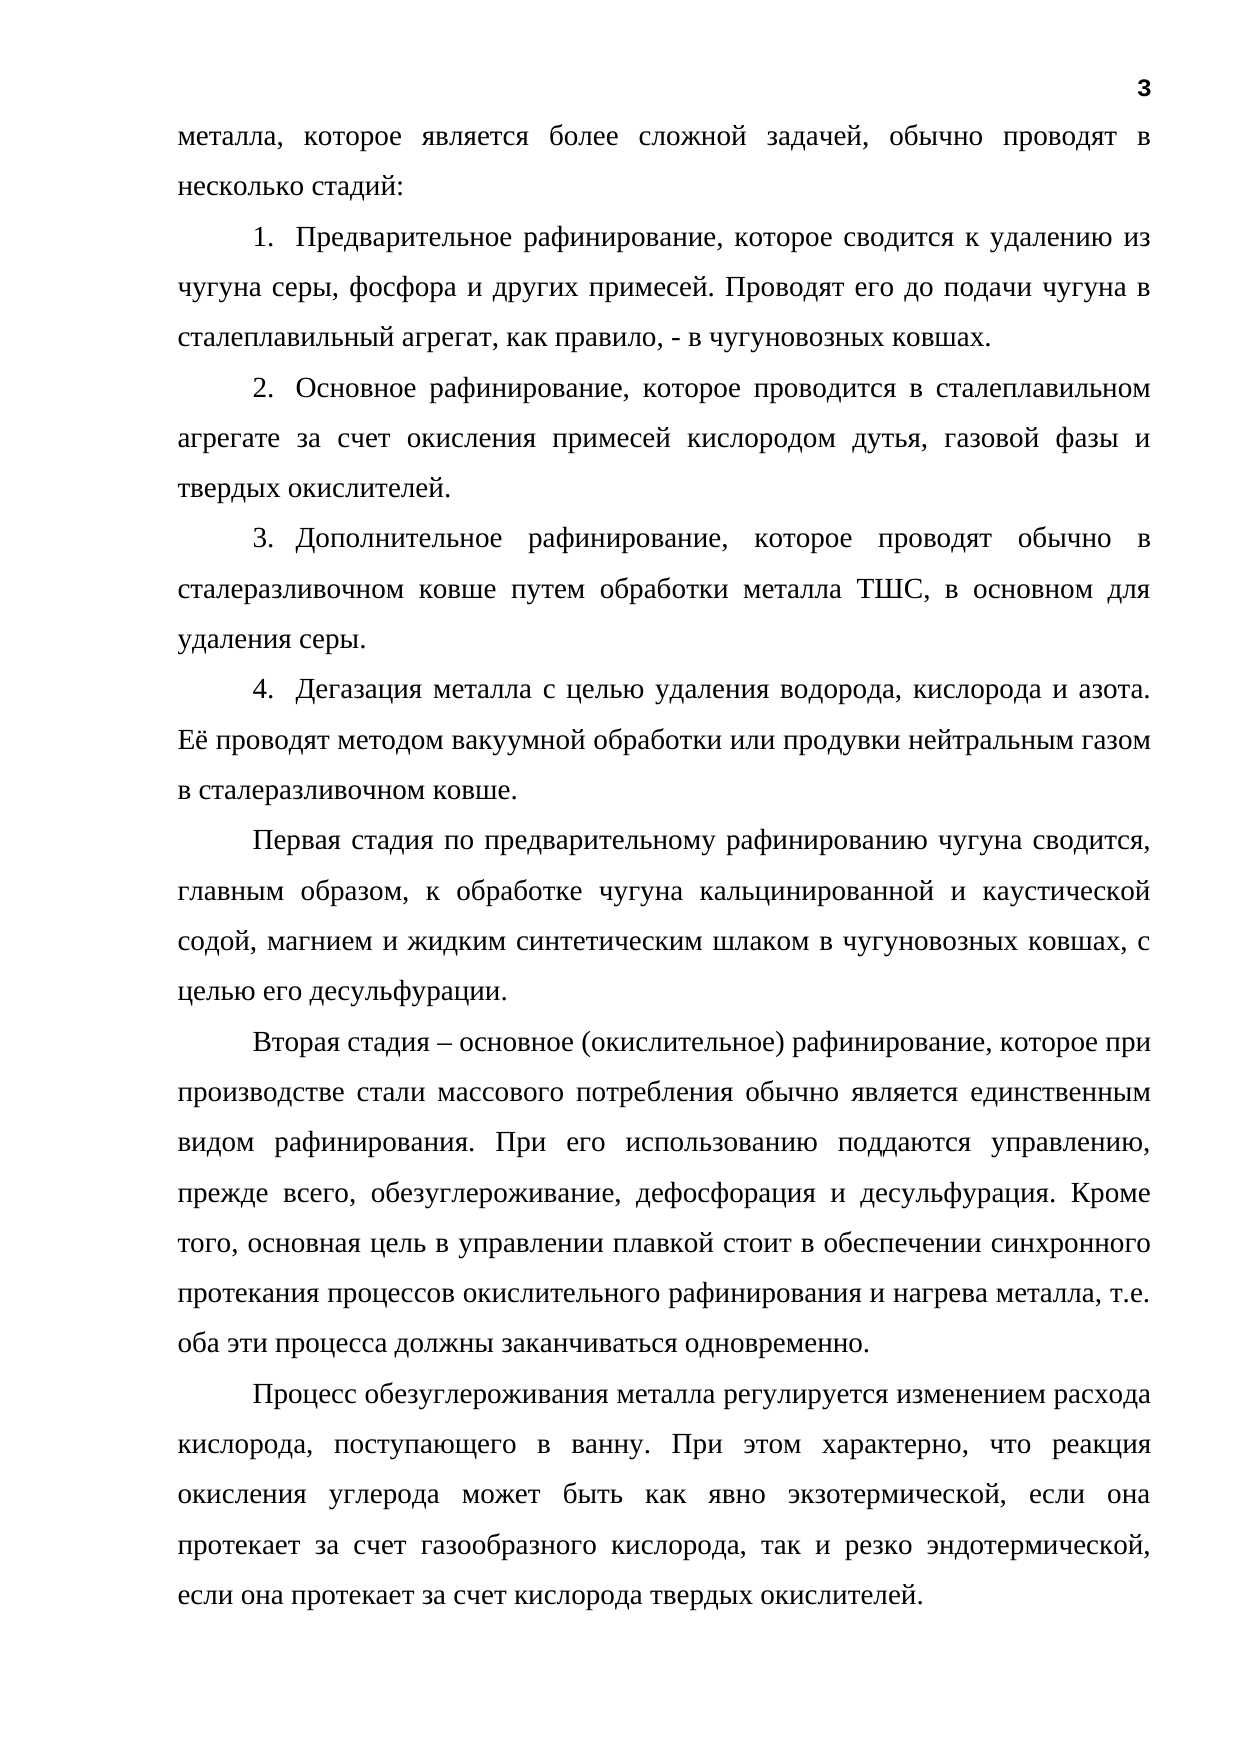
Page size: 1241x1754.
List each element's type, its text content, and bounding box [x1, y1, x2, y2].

text Первая стадия по предварительному рафинированию чугуна сводится, главным образом, к обработке чугуна кальцинированной и каустической содой, магнием и жидким синтетическим шлаком в чугуновозных ковшах, с целью его десульфурации. [177, 822, 1152, 1007]
list Дегазация металла с целью удаления водорода, кислорода и азота. Её проводят методом вакуумной обработки или продувки нейтральным газом в сталеразливочном ковше. [177, 672, 1152, 806]
list Предварительное рафинирование, которое сводится к удалению из чугуна серы, фосфора и других примесей. Проводят его до подачи чугуна в сталеплавильный агрегат, как правило, - в чугуновозных ковшах. [177, 219, 1152, 353]
text Вторая стадия – основное (окислительное) рафинирование, которое при производстве стали массового потребления обычно является единственным видом рафинирования. При его использованию поддаются управлению, прежде всего, обезуглероживание, дефосфорация и десульфурация. Кроме того, основная цель в управлении плавкой стоит в обеспечении синхронного протекания процессов окислительного рафинирования и нагрева металла, т.е. оба эти процесса должны заканчиваться одновременно. [177, 1024, 1152, 1359]
list Дополнительное рафинирование, которое проводят обычно в сталеразливочном ковше путем обработки металла ТШС, в основном для удаления серы. [177, 521, 1152, 655]
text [177, 118, 1152, 202]
text Процесс обезуглероживания металла регулируется изменением расхода кислорода, поступающего в ванну. При этом характерно, что реакция окисления углерода может быть как явно экзотермической, если она протекает за счет газообразного кислорода, так и резко эндотермической, если она протекает за счет кислорода твердых окислителей. [177, 1376, 1152, 1611]
list Основное рафинирование, которое проводится в сталеплавильном агрегате за счет окисления примесей кислородом дутья, газовой фазы и твердых окислителей. [177, 370, 1152, 504]
